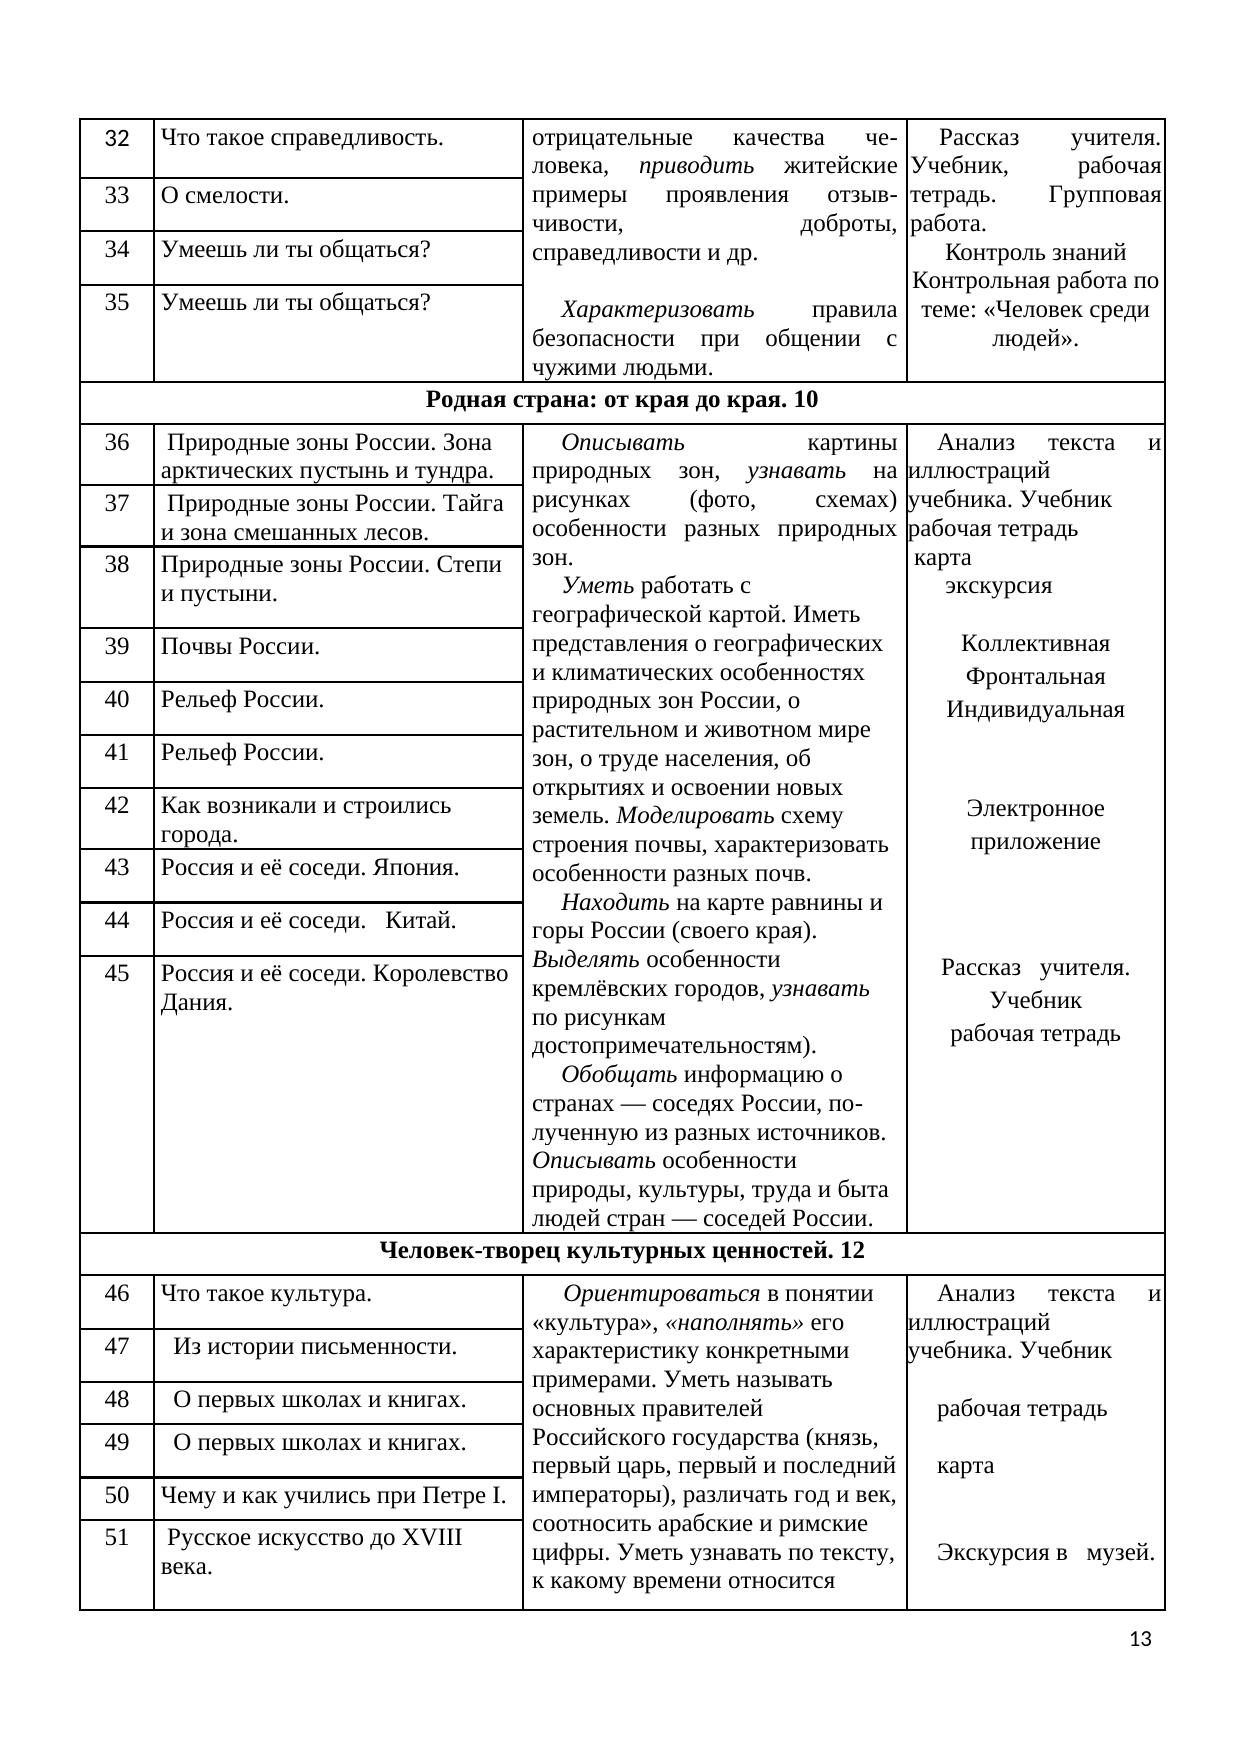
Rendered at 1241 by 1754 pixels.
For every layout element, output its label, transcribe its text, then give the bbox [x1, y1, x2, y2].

table_cell Что такое справедливость. [155, 120, 522, 177]
table_cell Родная страна: от края до края. 10 [81, 383, 1164, 423]
table_cell 41 [81, 736, 153, 787]
table_cell 49 [81, 1425, 153, 1476]
table_cell Умеешь ли ты общаться? [155, 232, 522, 283]
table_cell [524, 120, 906, 381]
table_cell 45 [81, 957, 153, 1232]
table_cell 44 [81, 904, 153, 954]
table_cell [908, 120, 1164, 381]
table_cell 35 [81, 286, 153, 381]
table_cell 51 [81, 1521, 153, 1609]
table_cell Россия и её соседи. Япония. [155, 850, 522, 901]
table_cell Что такое культура. [155, 1276, 522, 1327]
table_cell Анализ текста и иллюстраций учебника. Учебник рабочая тетрадь карта Экскурсия в музей. Коллективная Фронтальная Индивидуальная Электронное приложение Экскурсия в библиотеку. Рассказ учителя. Контрольная работа по теме: «Человек – творец культурных ценностей». Контроль знаний индивидуальная работа [908, 1276, 1164, 1609]
table_cell Анализ текста и иллюстраций учебника. Учебник рабочая тетрадь карта экскурсия Коллективная Фронтальная Индивидуальная Электронное приложение Рассказ учителя. Учебник рабочая тетрадь [908, 425, 1164, 1232]
table_cell О смелости. [155, 179, 522, 230]
table_cell 40 [81, 683, 153, 734]
table_cell 36 [81, 425, 153, 484]
table_cell Природные зоны России. Тайга и зона смешанных лесов. [155, 486, 522, 545]
table_cell 46 [81, 1276, 153, 1327]
table_cell 42 [81, 789, 153, 848]
table_cell 48 [81, 1383, 153, 1423]
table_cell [155, 1521, 522, 1609]
table_cell 32 [81, 120, 153, 177]
table_cell 39 [81, 629, 153, 681]
table_cell О первых школах и книгах. [155, 1425, 522, 1476]
table_cell Как возникали и строились города. [155, 789, 522, 848]
table_cell Природные зоны России. Зона арктических пустынь и тундра. [155, 425, 522, 484]
table_cell Рельеф России. [155, 736, 522, 787]
table_cell 47 [81, 1330, 153, 1381]
table_cell Чему и как учились при Петре I. [155, 1479, 522, 1519]
table_cell Описывать картины природных зон, узнавать на рисунках (фото, схемах) особенности разных природных зон. Уметь работать с географической картой. Иметь представления о географических и климатических особенностях природных зон России, о растительном и животном мире зон, о труде населения, об открытиях и освоении новых земель. Моделировать схему строения почвы, характеризовать особенности разных почв. Находить на карте равнины и горы России (своего края). Выделять особенности кремлёвских городов, узнавать по рисункам достопримечательностям). Обобщать информацию о странах — соседях России, полученную из разных источников. Описывать особенности природы, культуры, труда и быта людей стран — соседей России. [524, 425, 906, 1232]
table_cell Человек-творец культурных ценностей. 12 [81, 1234, 1164, 1274]
table_cell 34 [81, 232, 153, 283]
table_cell Из истории письменности. [155, 1330, 522, 1381]
table_cell Рельеф России. [155, 683, 522, 734]
table_cell 43 [81, 850, 153, 901]
table_cell 50 [81, 1479, 153, 1519]
table_cell Почвы России. [155, 629, 522, 681]
table_cell Россия и её соседи. Китай. [155, 904, 522, 954]
table_cell Умеешь ли ты общаться? [155, 286, 522, 381]
table_cell 37 [81, 486, 153, 545]
table_cell Ориентироваться в понятии «культура», «наполнять» его характеристику конкретными примерами. Уметь называть основных правителей Российского государства (князь, первый царь, первый и последний императоры), различать год и век, соотносить арабские и римские цифры. Уметь узнавать по тексту, к какому времени относится данное событие, составлять связный рассказ на темы раздела, раскрывать причины отдельных событий в жизни страны. Иметь представление о театральном искусстве ХVIII века. Знать имена великих отечественных писателей и поэтов. Составлять рассказы-повествования об исторических событиях, связанных с развитием культуры Российского государства. Иметь представление о «золотом веке» культуры. Знать имена выдающихся музыкантов и композиторов ХIХ века. Называть основные события в культурной жизни России и их даты (в разные исторические времена). Знать имена выдающихся художников, архитекторов, их произведения. Называть имена выдающихся деятелей, писателей, композиторов разных исторических эпох. Обобщать информацию, полученную в разных информационных средствах. [524, 1276, 906, 1609]
table_cell 33 [81, 179, 153, 230]
table_cell О первых школах и книгах. [155, 1383, 522, 1423]
table_cell 38 [81, 548, 153, 627]
table_cell Природные зоны России. Степи и пустыни. [155, 548, 522, 627]
table_cell Россия и её соседи. Королевство Дания. [155, 957, 522, 1232]
